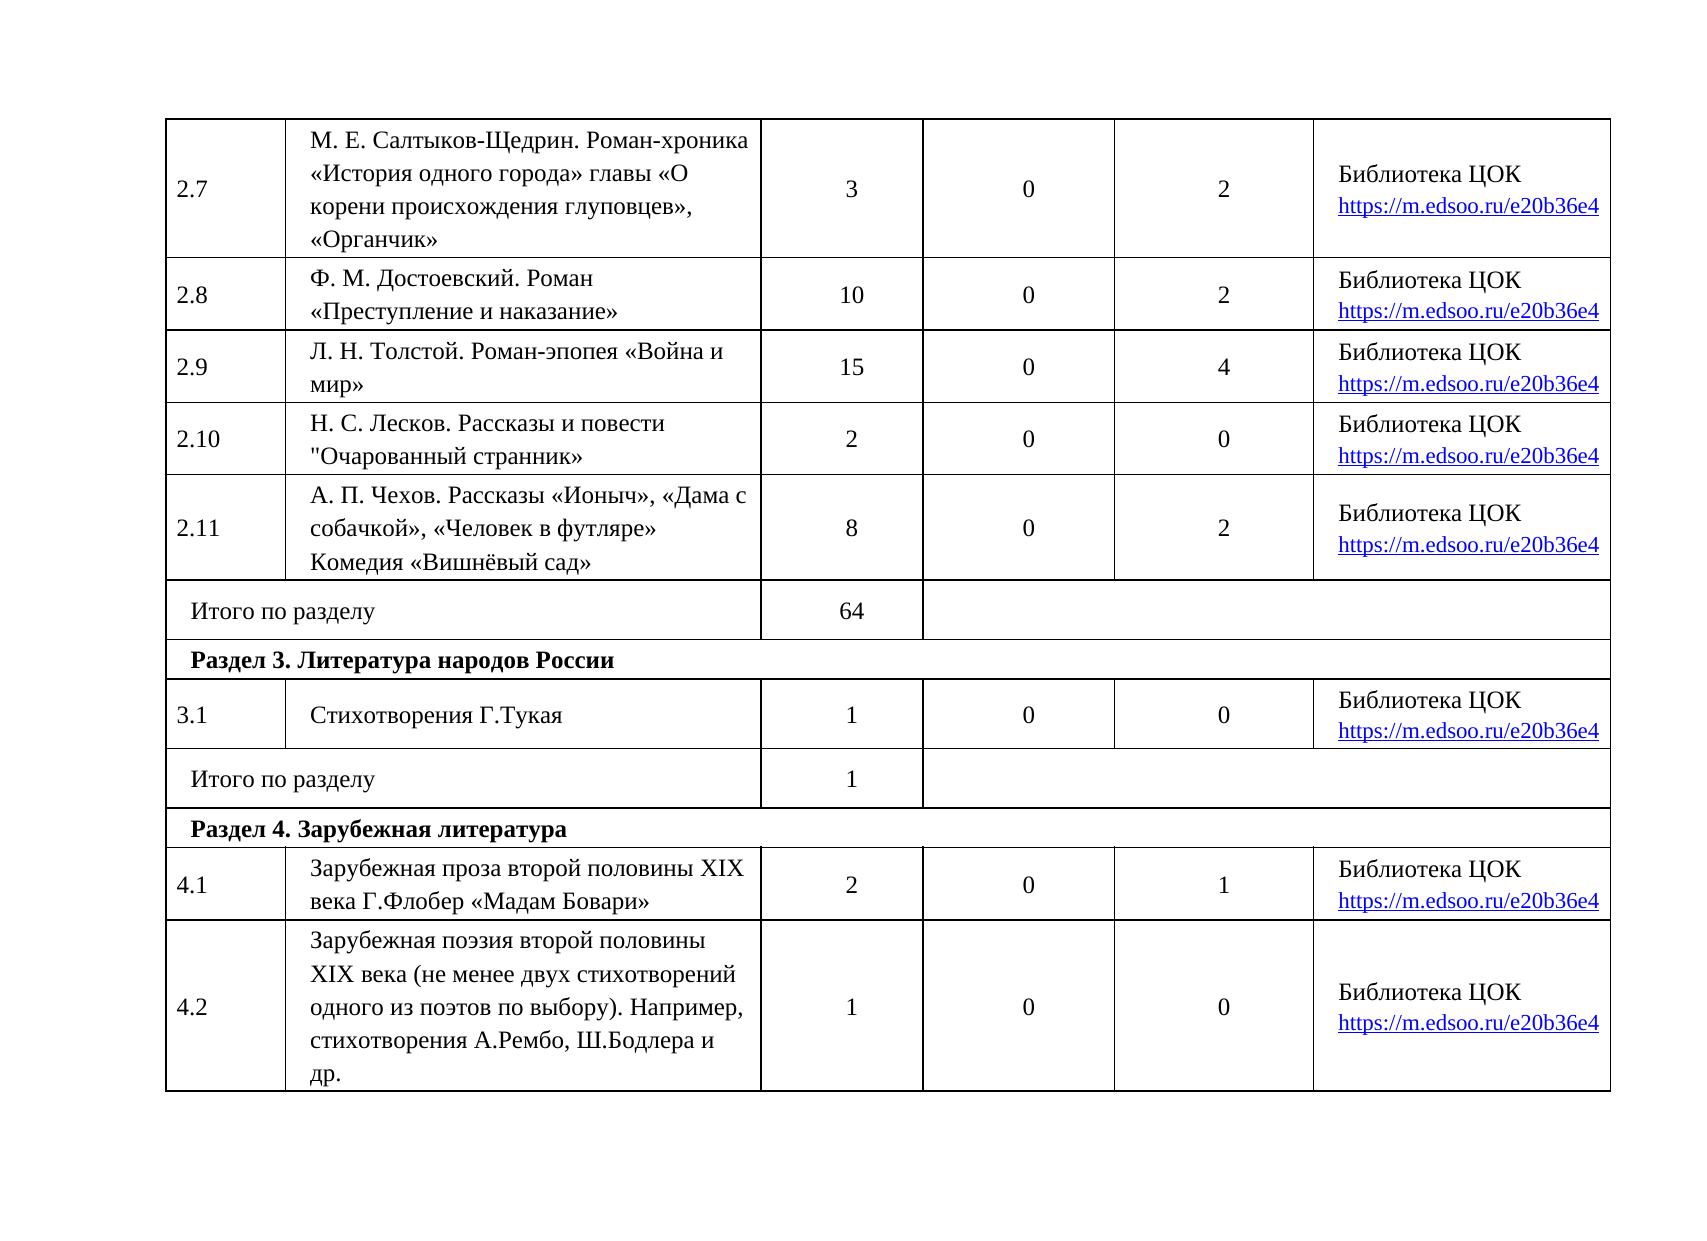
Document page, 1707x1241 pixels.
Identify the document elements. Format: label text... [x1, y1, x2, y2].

table_cell 1 [762, 680, 922, 748]
table_cell 0 [924, 475, 1114, 579]
table_cell [924, 749, 1610, 807]
table_cell Раздел 4. Зарубежная литература [167, 809, 1610, 846]
table_cell 2 [762, 403, 922, 474]
table_cell 64 [762, 581, 922, 639]
table_cell Библиотека ЦОК https://m.edsoo.ru/e20b36e4 [1314, 331, 1610, 401]
table_cell 2 [1115, 258, 1313, 329]
table_cell 8 [762, 475, 922, 579]
table_cell 1 [762, 921, 922, 1090]
table_cell А. П. Чехов. Рассказы «Ионыч», «Дама с собачкой», «Человек в футляре» Комедия «Вишнёвый сад» [286, 475, 760, 579]
table_cell 0 [1115, 680, 1313, 748]
table_cell 0 [924, 120, 1114, 257]
table_cell Итого по разделу [167, 581, 760, 639]
table_cell 0 [1115, 921, 1313, 1090]
table_cell Н. С. Лесков. Рассказы и повести "Очарованный странник» [286, 403, 760, 474]
table_cell 2.10 [167, 403, 285, 474]
table_cell Ф. М. Достоевский. Роман «Преступление и наказание» [286, 258, 760, 329]
table_cell Л. Н. Толстой. Роман-эпопея «Война и мир» [286, 331, 760, 401]
table_cell 0 [924, 403, 1114, 474]
table_cell 1 [1115, 848, 1313, 919]
table_cell 15 [762, 331, 922, 401]
table_cell 4.1 [167, 848, 285, 919]
table_cell [924, 581, 1610, 639]
table_cell Зарубежная поэзия второй половины XIX века (не менее двух стихотворений одного из поэтов по выбору). Например, стихотворения А.Рембо, Ш.Бодлера и др. [286, 921, 760, 1090]
table_cell Библиотека ЦОК https://m.edsoo.ru/e20b36e4 [1314, 403, 1610, 474]
table_cell 2 [762, 848, 922, 919]
table_cell Библиотека ЦОК https://m.edsoo.ru/e20b36e4 [1314, 475, 1610, 579]
table_cell 0 [924, 921, 1114, 1090]
table_cell 2.7 [167, 120, 285, 257]
table_cell 3.1 [167, 680, 285, 748]
table_cell М. Е. Салтыков-Щедрин. Роман-хроника «История одного города» главы «О корени происхождения глуповцев», «Органчик» [286, 120, 760, 257]
table_cell 0 [924, 331, 1114, 401]
table_cell 10 [762, 258, 922, 329]
table_cell 3 [762, 120, 922, 257]
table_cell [1314, 120, 1610, 257]
table_cell Библиотека ЦОК https://m.edsoo.ru/e20b36e4 [1314, 848, 1610, 919]
table_cell Стихотворения Г.Тукая [286, 680, 760, 748]
table_cell Итого по разделу [167, 749, 760, 807]
table_cell 0 [924, 680, 1114, 748]
table_cell 2 [1115, 475, 1313, 579]
table_cell 2.8 [167, 258, 285, 329]
table_cell 2 [1115, 120, 1313, 257]
table_cell Библиотека ЦОК https://m.edsoo.ru/e20b36e4 [1314, 258, 1610, 329]
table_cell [1314, 921, 1610, 1090]
table_cell Зарубежная проза второй половины XIX века Г.Флобер «Мадам Бовари» [286, 848, 760, 919]
table_cell 1 [762, 749, 922, 807]
table_cell 4.2 [167, 921, 285, 1090]
table_cell 4 [1115, 331, 1313, 401]
table_cell 0 [1115, 403, 1313, 474]
table_cell Раздел 3. Литература народов России [167, 640, 1610, 678]
table_cell 0 [924, 258, 1114, 329]
table_cell 0 [924, 848, 1114, 919]
table_cell Библиотека ЦОК https://m.edsoo.ru/e20b36e4 [1314, 680, 1610, 748]
table_cell 2.9 [167, 331, 285, 401]
table_cell 2.11 [167, 475, 285, 579]
